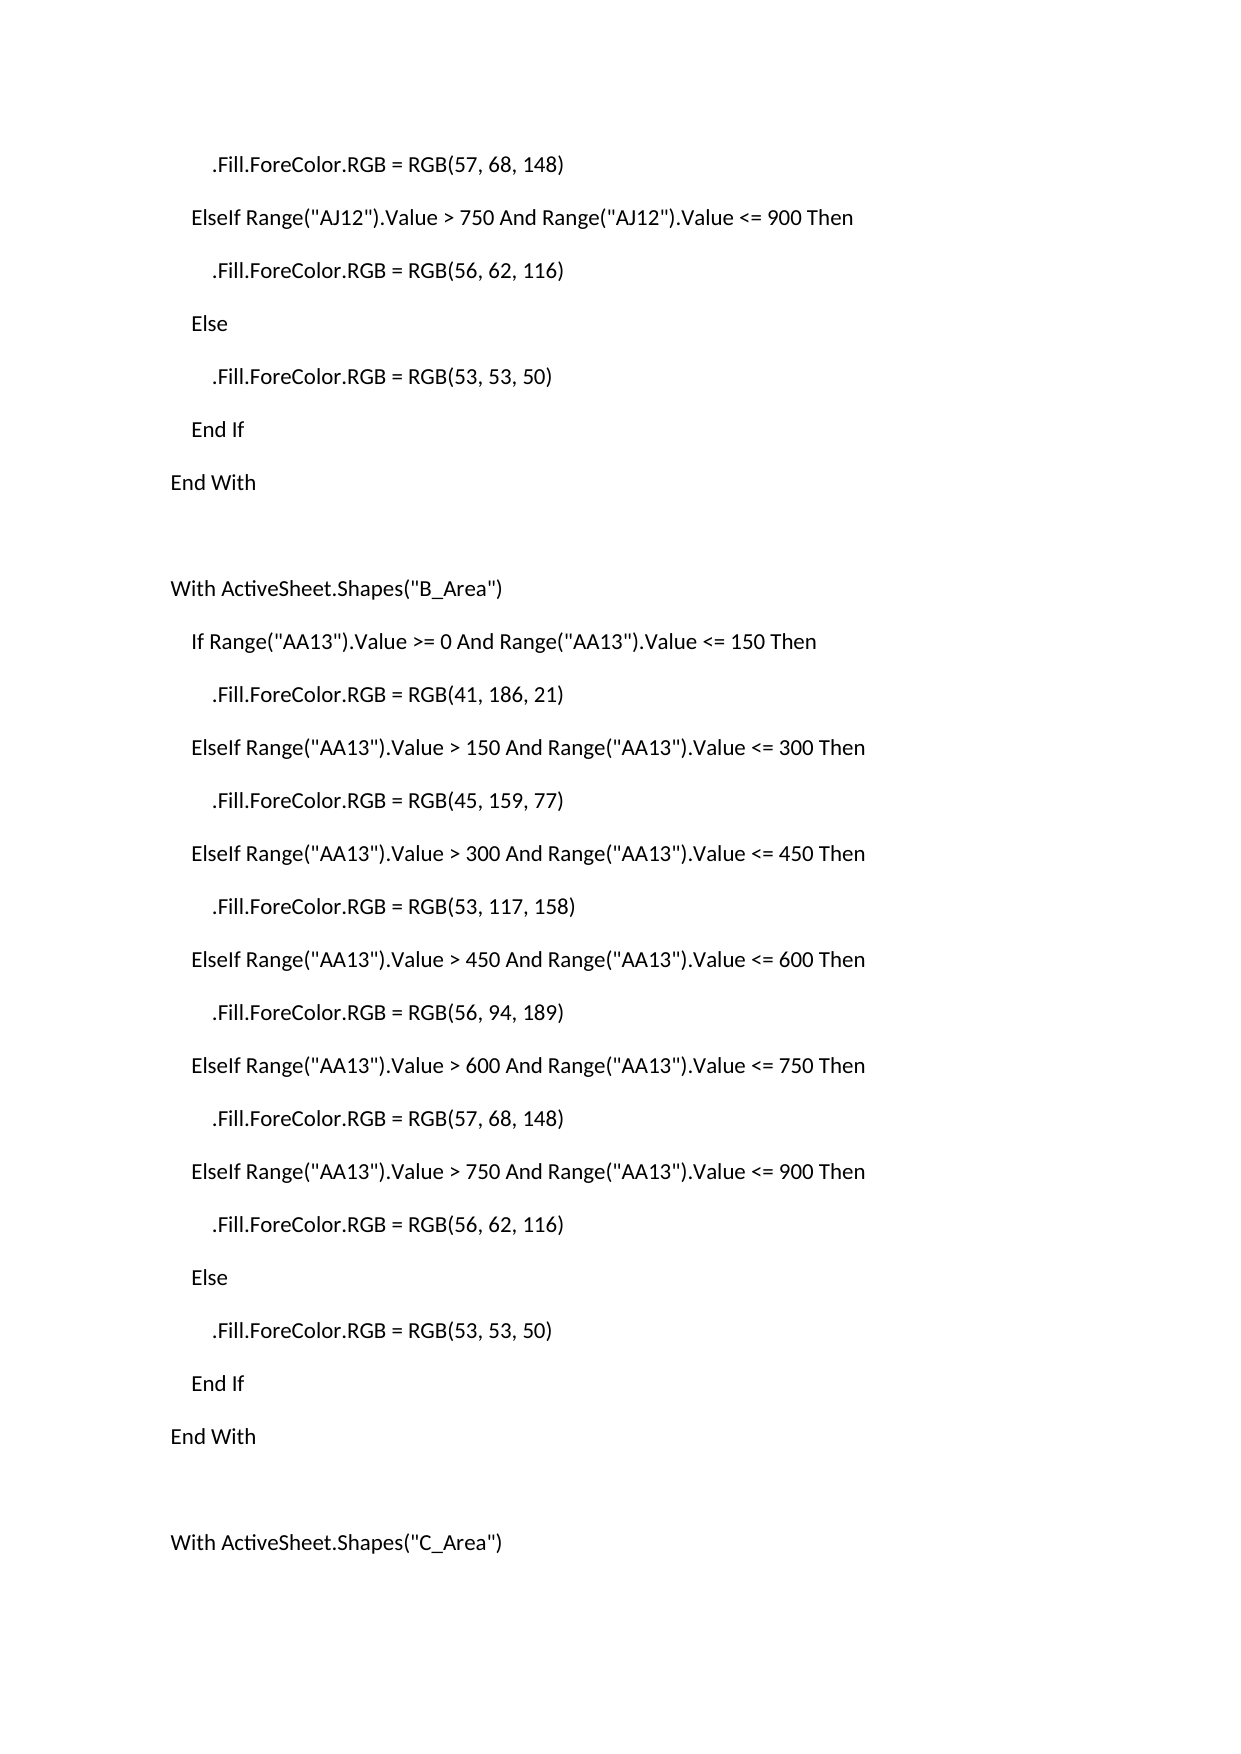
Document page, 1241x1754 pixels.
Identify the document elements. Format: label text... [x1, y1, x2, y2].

text .Fill.ForeColor.RGB = RGB(41, 186, 21) [150, 680, 1090, 708]
text End With [150, 1422, 1090, 1451]
text End If [150, 415, 1090, 443]
text ElseIf Range("AA13").Value > 300 And Range("AA13").Value <= 450 Then [150, 839, 1090, 867]
text End If [150, 1369, 1090, 1397]
text With ActiveSheet.Shapes("B_Area") [150, 574, 1090, 602]
text .Fill.ForeColor.RGB = RGB(53, 53, 50) [150, 1316, 1090, 1344]
text ElseIf Range("AA13").Value > 450 And Range("AA13").Value <= 600 Then [150, 945, 1090, 973]
text .Fill.ForeColor.RGB = RGB(53, 117, 158) [150, 892, 1090, 920]
text .Fill.ForeColor.RGB = RGB(57, 68, 148) [150, 150, 1090, 178]
text With ActiveSheet.Shapes("C_Area") [150, 1528, 1090, 1557]
text ElseIf Range("AJ12").Value > 750 And Range("AJ12").Value <= 900 Then [150, 203, 1090, 231]
text ElseIf Range("AA13").Value > 600 And Range("AA13").Value <= 750 Then [150, 1051, 1090, 1079]
text Else [150, 1263, 1090, 1291]
text .Fill.ForeColor.RGB = RGB(56, 94, 189) [150, 998, 1090, 1026]
text ElseIf Range("AA13").Value > 750 And Range("AA13").Value <= 900 Then [150, 1157, 1090, 1185]
text ElseIf Range("AA13").Value > 150 And Range("AA13").Value <= 300 Then [150, 733, 1090, 761]
text .Fill.ForeColor.RGB = RGB(56, 62, 116) [150, 256, 1090, 284]
text .Fill.ForeColor.RGB = RGB(45, 159, 77) [150, 786, 1090, 814]
text .Fill.ForeColor.RGB = RGB(56, 62, 116) [150, 1210, 1090, 1238]
text .Fill.ForeColor.RGB = RGB(57, 68, 148) [150, 1104, 1090, 1132]
text Else [150, 309, 1090, 337]
text End With [150, 468, 1090, 496]
text .Fill.ForeColor.RGB = RGB(53, 53, 50) [150, 362, 1090, 390]
text If Range("AA13").Value >= 0 And Range("AA13").Value <= 150 Then [150, 627, 1090, 655]
